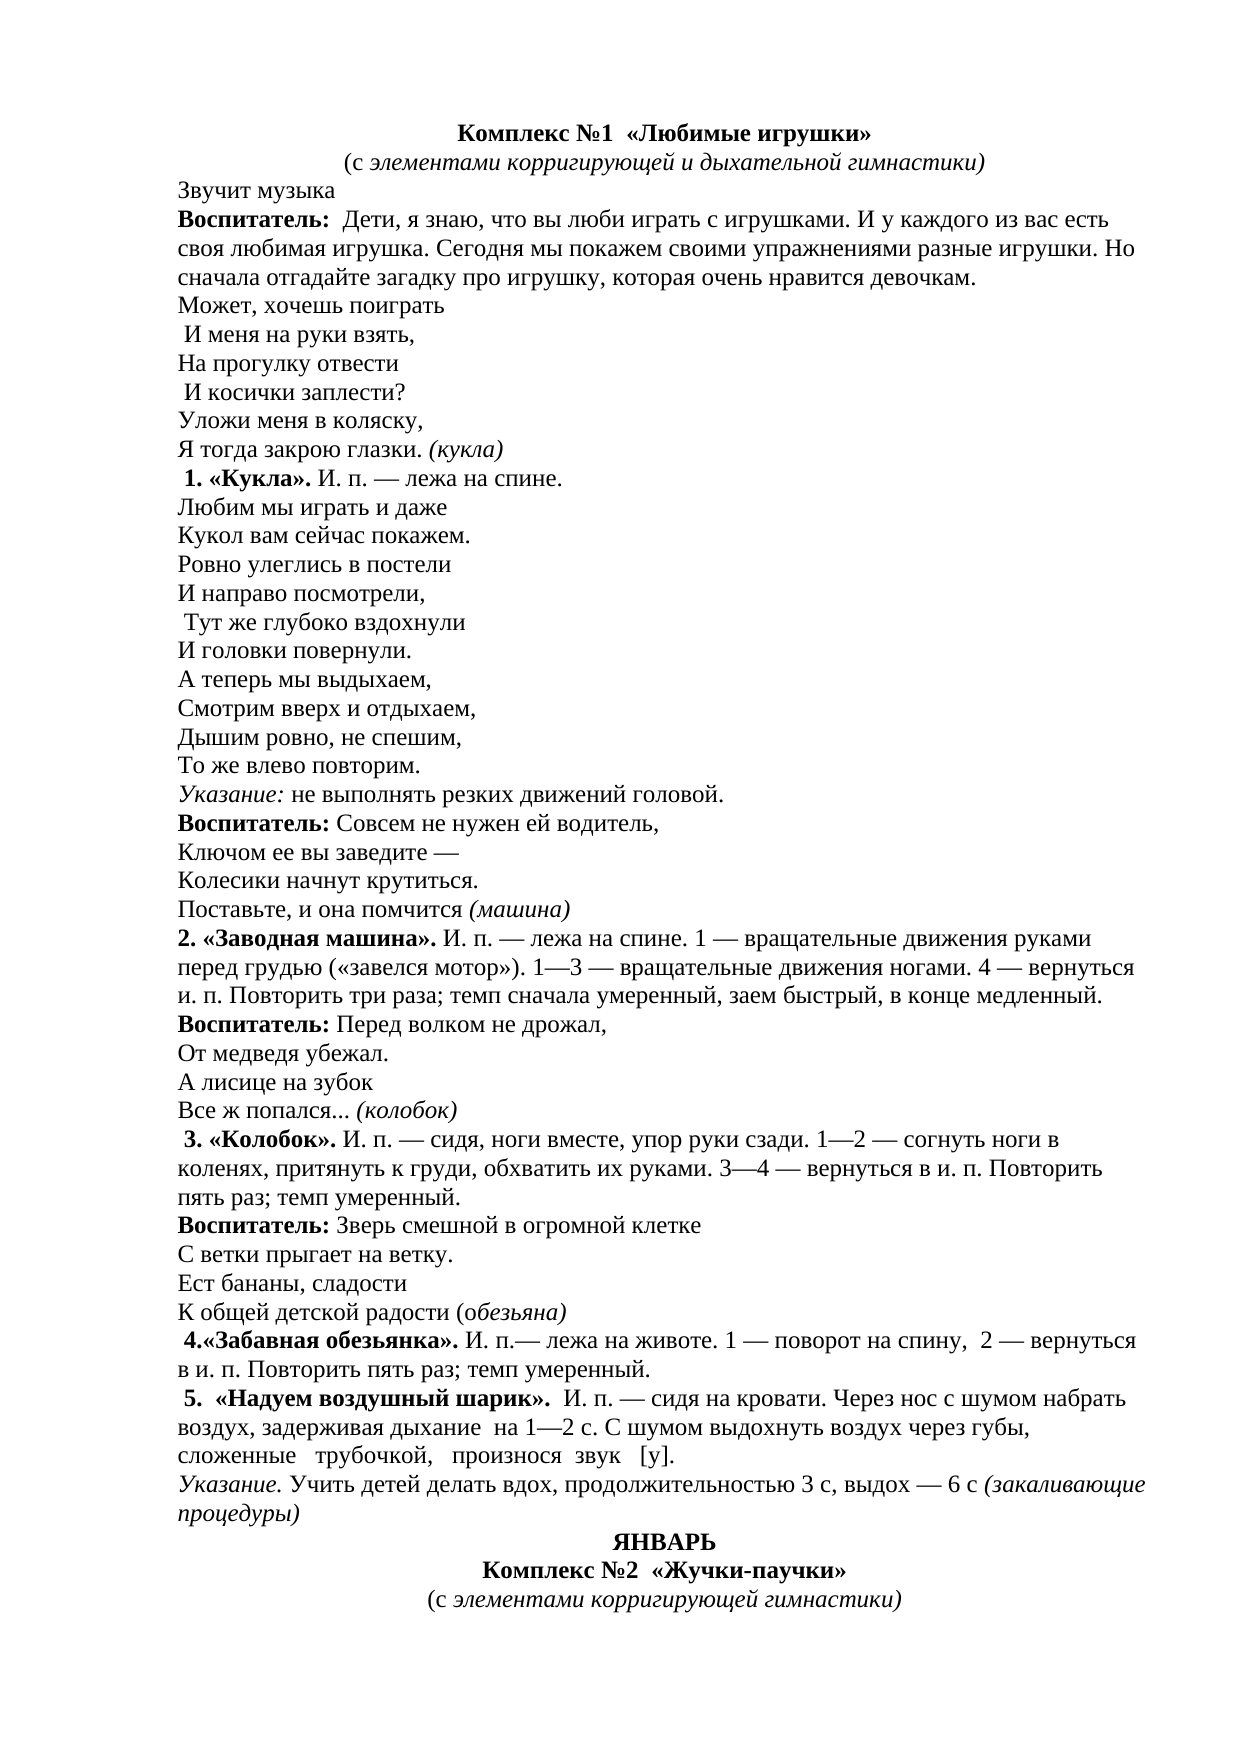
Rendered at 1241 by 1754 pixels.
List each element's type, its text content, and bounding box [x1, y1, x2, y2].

text На прогулку отвести [177, 348, 1152, 377]
text ЯНВАРЬ [177, 1527, 1152, 1556]
text (с элементами корригирующей и дыхательной гимнастики) [177, 147, 1152, 176]
text Ровно улеглись в постели [177, 549, 1152, 578]
text Любим мы играть и даже [177, 492, 1152, 521]
text А теперь мы выдыхаем, [177, 664, 1152, 693]
text Я тогда закрою глазки. (кукла) [177, 434, 1152, 463]
text К общей детской радости (обезьяна) [177, 1297, 1152, 1326]
text 2. «Заводная машина». И. п. — лежа на спине. 1 — вращательные движения руками перед грудью («завелся мотор»). 1—3 — вращательные движения ногами. 4 — вернуться и. п. Повторить три раза; темп сначала умеренный, заем быстрый, в конце медленный. [177, 923, 1152, 1009]
text Воспитатель: Зверь смешной в огромной клетке [177, 1211, 1152, 1239]
text Тут же глубоко вздохнули [177, 607, 1152, 636]
text С ветки прыгает на ветку. [177, 1239, 1152, 1268]
text Ест бананы, сладости [177, 1268, 1152, 1297]
text И направо посмотрели, [177, 578, 1152, 607]
text Звучит музыка [177, 176, 1152, 204]
text И головки повернули. [177, 636, 1152, 664]
text 3. «Колобок». И. п. — сидя, ноги вместе, упор руки сзади. 1—2 — согнуть ноги в коленях, притянуть к груди, обхватить их руками. 3—4 — вернуться в и. п. Повторить пять раз; темп умеренный. [177, 1124, 1152, 1211]
text Ключом ее вы заведите — [177, 837, 1152, 866]
text Указание. Учить детей делать вдох, продолжительностью 3 с, выдох — 6 с (закаливающие процедуры) [177, 1469, 1152, 1527]
text 5. «Надуем воздушный шарик». И. п. — сидя на кровати. Через нос с шумом набрать воздух, задерживая дыхание на 1—2 с. С шумом выдохнуть воздух через губы, сложенные трубочкой, произнося звук [у]. [177, 1383, 1152, 1469]
text Воспитатель: Дети, я знаю, что вы люби играть с игрушками. И у каждого из вас есть своя любимая игрушка. Сегодня мы покажем своими упражнениями разные игрушки. Но сначала отгадайте загадку про игрушку, которая очень нравится девочкам. [177, 204, 1152, 291]
text Комплекс №2 «Жучки-паучки» [177, 1556, 1152, 1584]
text Кукол вам сейчас покажем. [177, 521, 1152, 549]
text Смотрим вверх и отдыхаем, [177, 693, 1152, 722]
text Уложи меня в коляску, [177, 406, 1152, 434]
text Воспитатель: Совсем не нужен ей водитель, [177, 808, 1152, 837]
text От медведя убежал. [177, 1038, 1152, 1067]
text Дышим ровно, не спешим, [177, 722, 1152, 751]
text 4.«Забавная обезьянка». И. п.— лежа на животе. 1 — поворот на спину, 2 — вернуться в и. п. Повторить пять раз; темп умеренный. [177, 1326, 1152, 1383]
text А лисице на зубок [177, 1067, 1152, 1096]
text Поставьте, и она помчится (машина) [177, 894, 1152, 923]
text И меня на руки взять, [177, 319, 1152, 348]
text Колесики начнут крутиться. [177, 866, 1152, 894]
text То же влево повторим. [177, 751, 1152, 779]
text Комплекс №1 «Любимые игрушки» [177, 118, 1152, 147]
text Может, хочешь поиграть [177, 291, 1152, 319]
text 1. «Кукла». И. п. — лежа на спине. [177, 463, 1152, 492]
text Все ж попался... (колобок) [177, 1096, 1152, 1124]
text Воспитатель: Перед волком не дрожал, [177, 1009, 1152, 1038]
text И косички заплести? [177, 377, 1152, 406]
text (с элементами корригирующей гимнастики) [177, 1584, 1152, 1613]
text Указание: не выполнять резких движений головой. [177, 779, 1152, 808]
